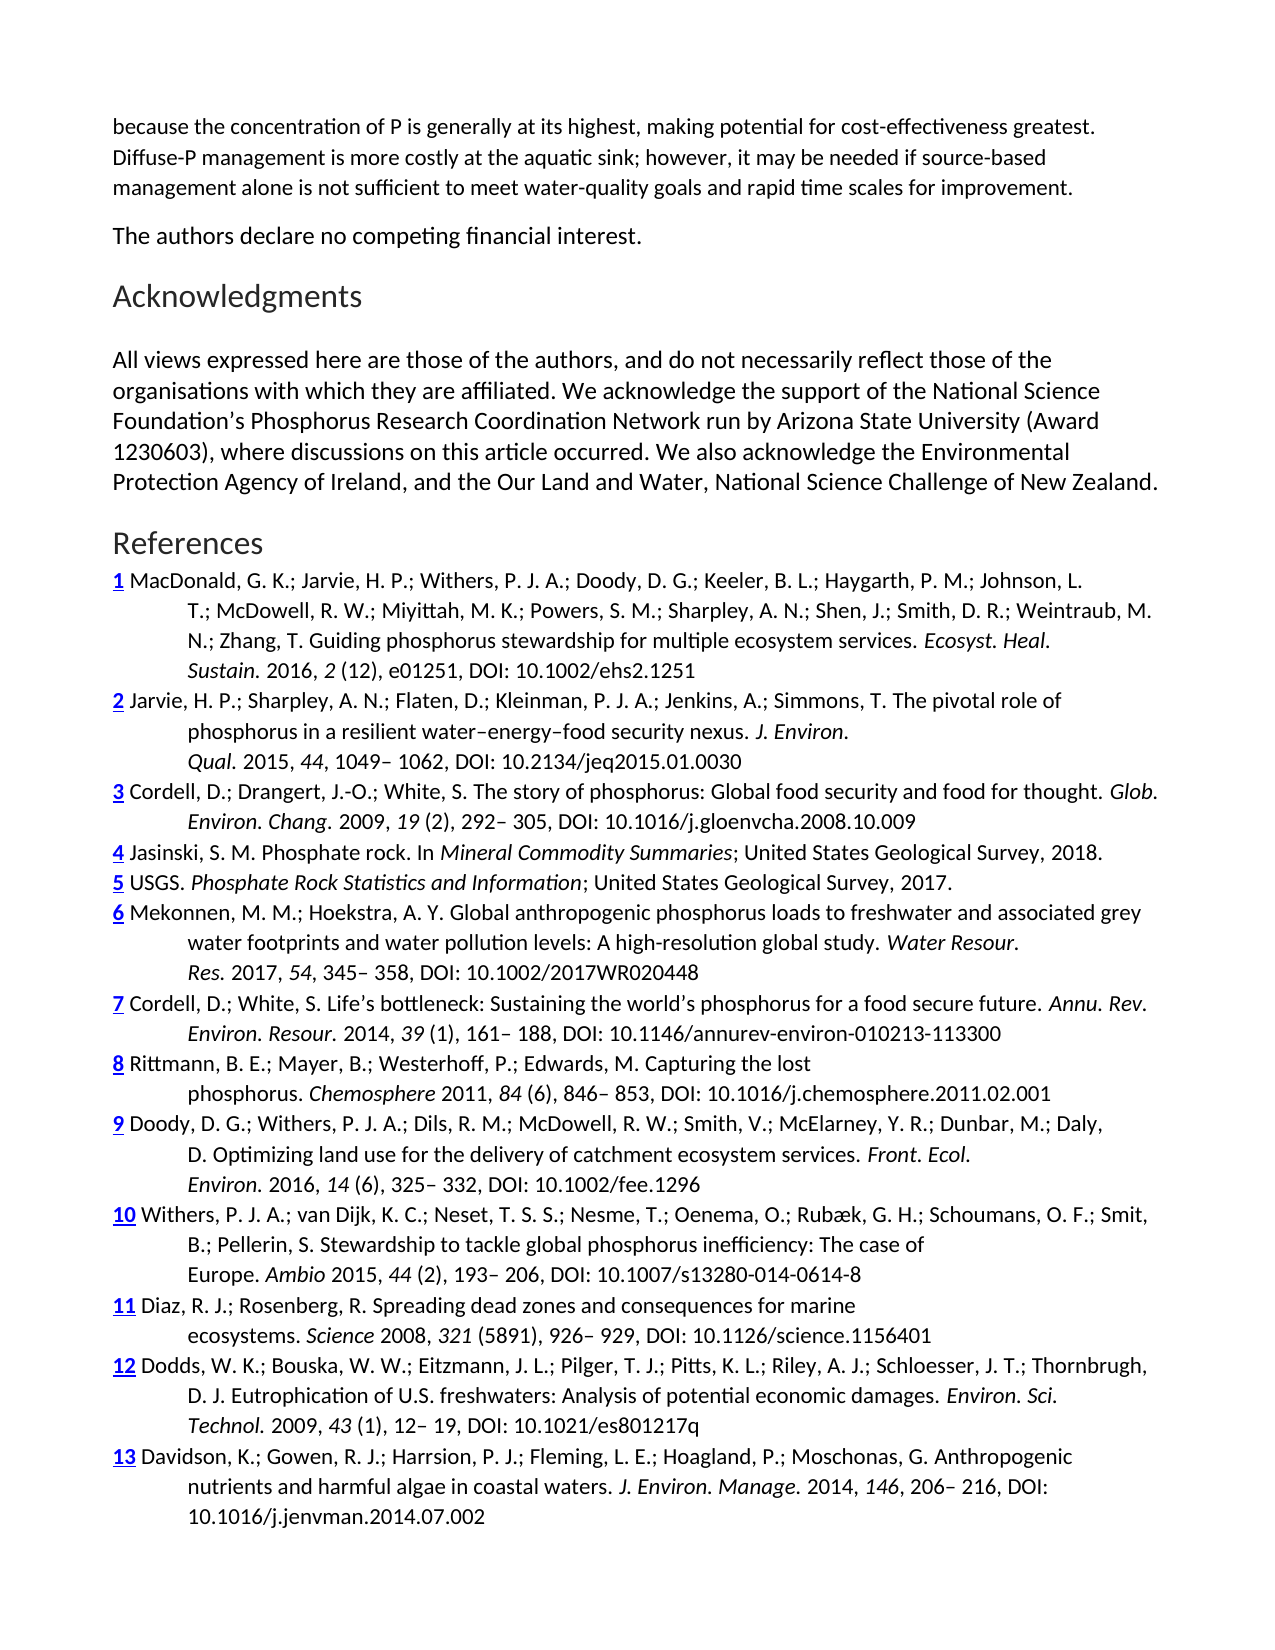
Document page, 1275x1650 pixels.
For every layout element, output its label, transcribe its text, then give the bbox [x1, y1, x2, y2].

subtitle Acknowledgments [112, 275, 1162, 316]
text 6 Mekonnen, M. M.; Hoekstra, A. Y. Global anthropogenic phosphorus loads to freshwater and associated grey water footprints and water pollution levels: A high-resolution global study. Water Resour. Res. 2017, 54, 345– 358, DOI: 10.1002/2017WR020448 [112, 898, 1162, 987]
subtitle References [112, 522, 1162, 563]
text 10 Withers, P. J. A.; van Dijk, K. C.; Neset, T. S. S.; Nesme, T.; Oenema, O.; Rubæk, G. H.; Schoumans, O. F.; Smit, B.; Pellerin, S. Stewardship to tackle global phosphorus inefficiency: The case of Europe. Ambio 2015, 44 (2), 193– 206, DOI: 10.1007/s13280-014-0614-8 [112, 1200, 1162, 1289]
text 11 Diaz, R. J.; Rosenberg, R. Spreading dead zones and consequences for marine ecosystems. Science 2008, 321 (5891), 926– 929, DOI: 10.1126/science.1156401 [112, 1291, 1162, 1349]
text 9 Doody, D. G.; Withers, P. J. A.; Dils, R. M.; McDowell, R. W.; Smith, V.; McElarney, Y. R.; Dunbar, M.; Daly, D. Optimizing land use for the delivery of catchment ecosystem services. Front. Ecol. Environ. 2016, 14 (6), 325– 332, DOI: 10.1002/fee.1296 [112, 1109, 1162, 1198]
text All views expressed here are those of the authors, and do not necessarily reflect those of the organisations with which they are affiliated. We acknowledge the support of the National Science Foundation’s Phosphorus Research Coordination Network run by Arizona State University (Award 1230603), where discussions on this article occurred. We also acknowledge the Environmental Protection Agency of Ireland, and the Our Land and Water, National Science Challenge of New Zealand. [112, 344, 1162, 497]
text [112, 112, 1162, 201]
text 4 Jasinski, S. M. Phosphate rock. In Mineral Commodity Summaries; United States Geological Survey, 2018. [112, 838, 1162, 866]
text 12 Dodds, W. K.; Bouska, W. W.; Eitzmann, J. L.; Pilger, T. J.; Pitts, K. L.; Riley, A. J.; Schloesser, J. T.; Thornbrugh, D. J. Eutrophication of U.S. freshwaters: Analysis of potential economic damages. Environ. Sci. Technol. 2009, 43 (1), 12– 19, DOI: 10.1021/es801217q [112, 1351, 1162, 1440]
text 2 Jarvie, H. P.; Sharpley, A. N.; Flaten, D.; Kleinman, P. J. A.; Jenkins, A.; Simmons, T. The pivotal role of phosphorus in a resilient water–energy–food security nexus. J. Environ. Qual. 2015, 44, 1049– 1062, DOI: 10.2134/jeq2015.01.0030 [112, 687, 1162, 775]
text The authors declare no competing financial interest. [112, 220, 1162, 250]
text 3 Cordell, D.; Drangert, J.-O.; White, S. The story of phosphorus: Global food security and food for thought. Glob. Environ. Chang. 2009, 19 (2), 292– 305, DOI: 10.1016/j.gloenvcha.2008.10.009 [112, 777, 1162, 836]
text 1 MacDonald, G. K.; Jarvie, H. P.; Withers, P. J. A.; Doody, D. G.; Keeler, B. L.; Haygarth, P. M.; Johnson, L. T.; McDowell, R. W.; Miyittah, M. K.; Powers, S. M.; Sharpley, A. N.; Shen, J.; Smith, D. R.; Weintraub, M. N.; Zhang, T. Guiding phosphorus stewardship for multiple ecosystem services. Ecosyst. Heal. Sustain. 2016, 2 (12), e01251, DOI: 10.1002/ehs2.1251 [112, 566, 1162, 684]
text 8 Rittmann, B. E.; Mayer, B.; Westerhoff, P.; Edwards, M. Capturing the lost phosphorus. Chemosphere 2011, 84 (6), 846– 853, DOI: 10.1016/j.chemosphere.2011.02.001 [112, 1049, 1162, 1107]
text 7 Cordell, D.; White, S. Life’s bottleneck: Sustaining the world’s phosphorus for a food secure future. Annu. Rev. Environ. Resour. 2014, 39 (1), 161– 188, DOI: 10.1146/annurev-environ-010213-113300 [112, 989, 1162, 1047]
text 13 Davidson, K.; Gowen, R. J.; Harrsion, P. J.; Fleming, L. E.; Hoagland, P.; Moschonas, G. Anthropogenic nutrients and harmful algae in coastal waters. J. Environ. Manage. 2014, 146, 206– 216, DOI: 10.1016/j.jenvman.2014.07.002 [112, 1442, 1162, 1530]
text 5 USGS. Phosphate Rock Statistics and Information; United States Geological Survey, 2017. [112, 868, 1162, 896]
